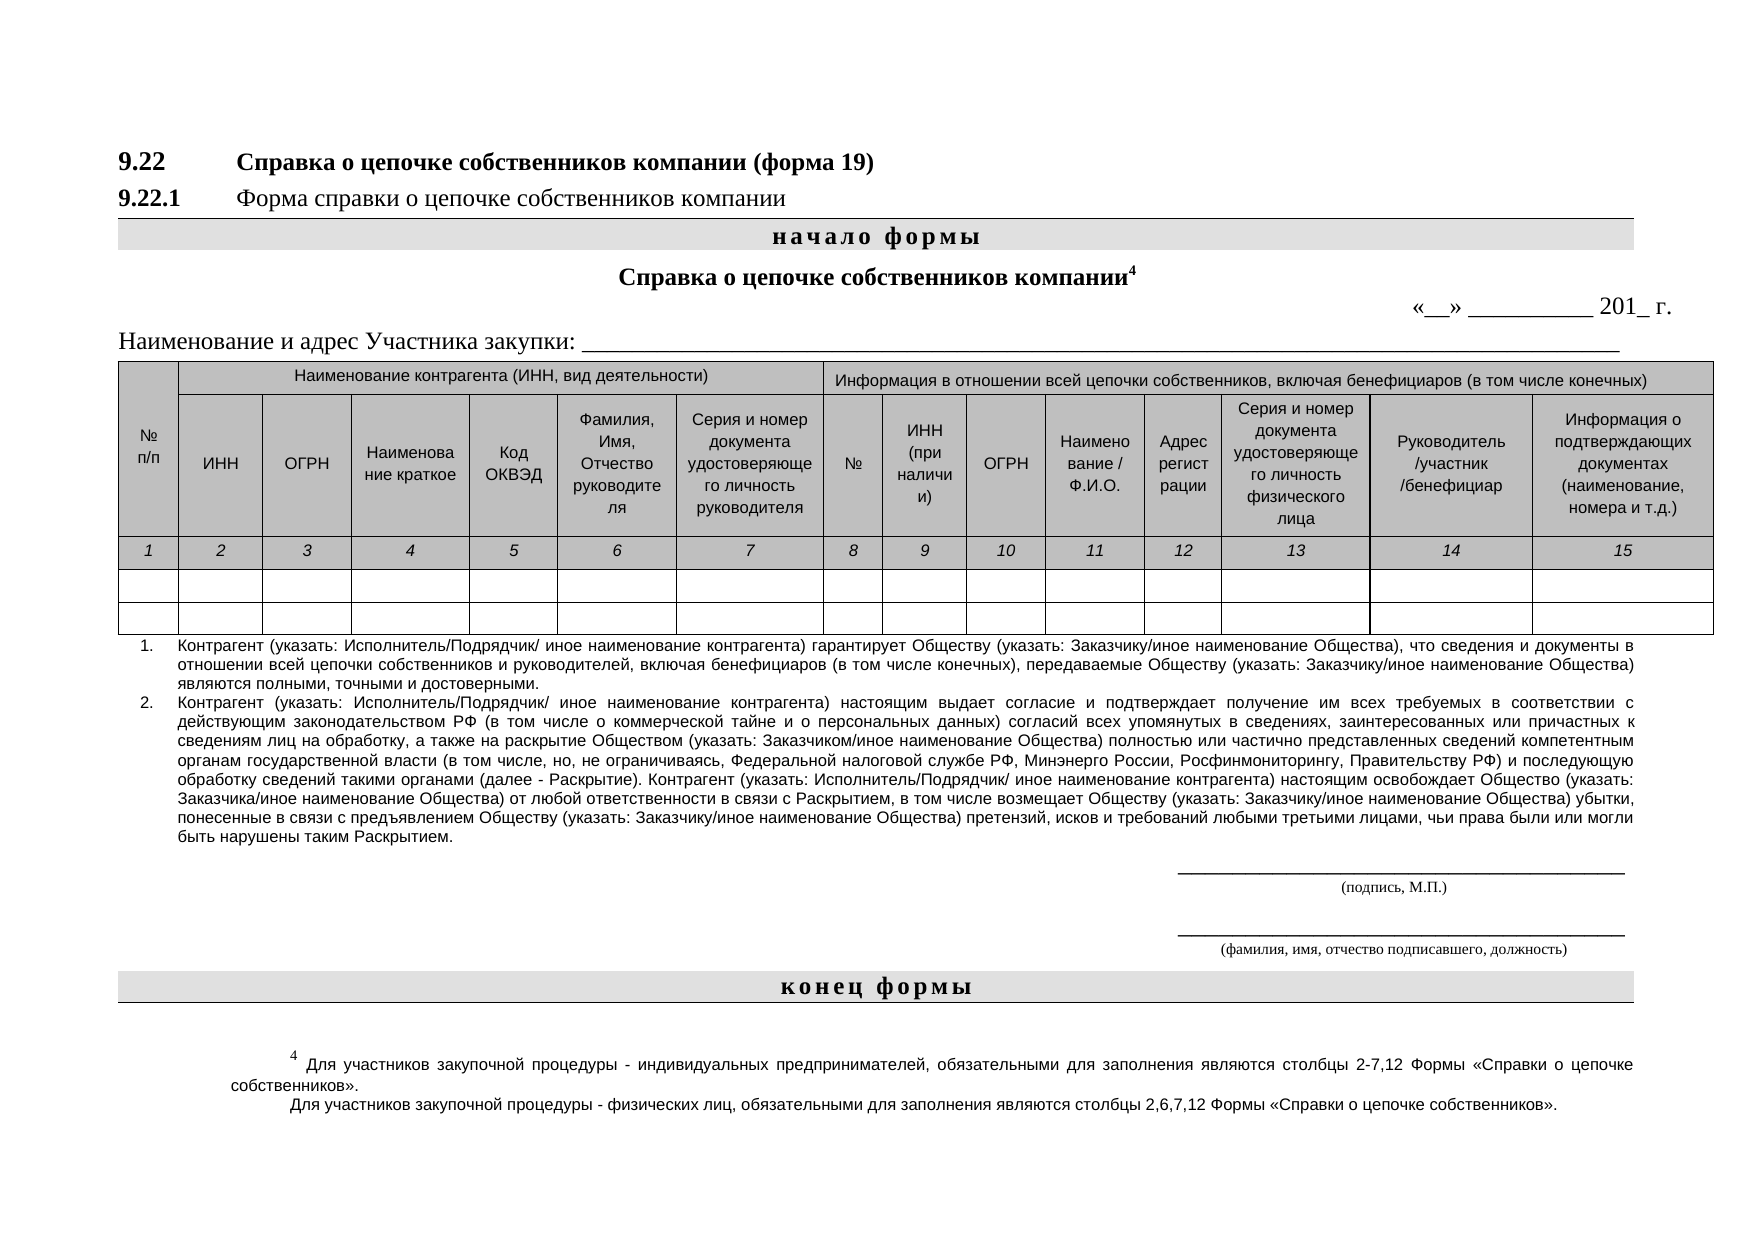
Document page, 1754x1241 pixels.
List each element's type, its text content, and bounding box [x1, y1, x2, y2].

table_cell [1371, 603, 1532, 634]
table_cell 4 [352, 537, 469, 569]
table_cell 13 [1222, 537, 1369, 569]
table_cell [1145, 570, 1221, 602]
table_cell [179, 570, 262, 602]
table_cell [119, 570, 178, 602]
table_cell Серия и номер документа удостоверяющего личность руководителя [677, 395, 823, 536]
table_cell [1046, 603, 1144, 634]
table_cell _________________________________ (фамилия, имя, отчество подписавшего, должность) [1152, 909, 1636, 971]
table_cell 6 [558, 537, 676, 569]
text начало формы [118, 219, 1634, 250]
table_cell [1222, 603, 1369, 634]
table_cell 12 [1145, 537, 1221, 569]
table_cell 15 [1533, 537, 1713, 569]
table_cell [824, 603, 882, 634]
table_cell [824, 570, 882, 602]
table_cell Информация о подтверждающих документах (наименование, номера и т.д.) [1533, 395, 1713, 536]
table_cell ИНН [179, 395, 262, 536]
table_cell 5 [470, 537, 557, 569]
table_header Информация в отношении всей цепочки собственников, включая бенефициаров (в том числе конечных) [824, 362, 1713, 394]
table_cell [558, 570, 676, 602]
table_header № п/п [119, 362, 178, 536]
table_cell [1533, 603, 1713, 634]
table_cell 11 [1046, 537, 1144, 569]
table_cell 3 [263, 537, 351, 569]
table_cell 10 [967, 537, 1045, 569]
table_cell [352, 603, 469, 634]
table_cell № [824, 395, 882, 536]
table_cell 1 [119, 537, 178, 569]
table_cell Руководитель /участник /бенефициар [1371, 395, 1532, 536]
list Контрагент (указать: Исполнитель/Подрядчик/ иное наименование контрагента) настоящим выдает согласие и подтверждает получение им всех требуемых в соответствии с действующим законодательством РФ (в том числе о коммерческой тайне и о персональных данных) согласий всех упомянутых в сведениях, заинтересованных или причастных к сведениям лиц на обработку, а также на раскрытие Обществом (указать: Заказчиком/иное наименование Общества) полностью или частично представленных сведений компетентным органам государственной власти (в том числе, но, не ограничиваясь, Федеральной налоговой службе РФ, Минэнерго России, Росфинмониторингу, Правительству РФ) и последующую обработку сведений такими органами (далее - Раскрытие). Контрагент (указать: Исполнитель/Подрядчик/ иное наименование контрагента) настоящим освобождает Общество (указать: Заказчика/иное наименование Общества) от любой ответственности в связи с Раскрытием, в том числе возмещает Обществу (указать: Заказчику/иное наименование Общества) убытки, понесенные в связи с предъявлением Обществу (указать: Заказчику/иное наименование Общества) претензий, исков и требований любыми третьими лицами, чьи права были или могли быть нарушены таким Раскрытием. [140, 693, 1636, 846]
table_cell Адрес регистрации [1145, 395, 1221, 536]
table_cell Наименование краткое [352, 395, 469, 536]
table_cell [1145, 603, 1221, 634]
text Справка о цепочке собственников компании [118, 262, 1636, 291]
table_cell [967, 570, 1045, 602]
table_cell 7 [677, 537, 823, 569]
table_cell [179, 603, 262, 634]
table_cell [352, 570, 469, 602]
table_cell [119, 603, 178, 634]
table_cell [558, 603, 676, 634]
table_cell [677, 603, 823, 634]
table_cell 2 [179, 537, 262, 569]
table_cell 14 [1371, 537, 1532, 569]
table_header Наименование контрагента (ИНН, вид деятельности) [179, 362, 823, 394]
table_cell [1371, 570, 1532, 602]
table_cell Код ОКВЭД [470, 395, 557, 536]
list Справка о цепочке собственников компании (форма 19) [118, 145, 1636, 177]
table_cell [1533, 570, 1713, 602]
table_cell ИНН (при наличии) [883, 395, 966, 536]
table_cell Серия и номер документа удостоверяющего личность физического лица [1222, 395, 1369, 536]
table_header «__» __________ 201_ г. [107, 291, 1683, 326]
table_cell 8 [824, 537, 882, 569]
table_cell [470, 570, 557, 602]
table_cell [470, 603, 557, 634]
list Контрагент (указать: Исполнитель/Подрядчик/ иное наименование контрагента) гарантирует Обществу (указать: Заказчику/иное наименование Общества), что сведения и документы в отношении всей цепочки собственников и руководителей, включая бенефициаров (в том числе конечных), передаваемые Обществу (указать: Заказчику/иное наименование Общества) являются полными, точными и достоверными. [140, 635, 1636, 693]
table_cell [883, 570, 966, 602]
table_cell [967, 603, 1045, 634]
table_cell [263, 570, 351, 602]
table_cell 9 [883, 537, 966, 569]
table_header _________________________________ (подпись, М.П.) [1152, 846, 1636, 908]
table_cell [677, 570, 823, 602]
table_cell Фамилия, Имя, Отчество руководителя [558, 395, 676, 536]
table_cell Наименование / Ф.И.О. [1046, 395, 1144, 536]
table_cell [263, 603, 351, 634]
list Форма справки о цепочке собственников компании [118, 183, 1636, 212]
table_cell ОГРН [263, 395, 351, 536]
table_cell ОГРН [967, 395, 1045, 536]
text Наименование и адрес Участника закупки: ___________________________________________________________________________________ [118, 326, 1636, 355]
table_cell [883, 603, 966, 634]
text конец формы [118, 971, 1634, 1002]
table_cell [1046, 570, 1144, 602]
table_cell [1222, 570, 1369, 602]
